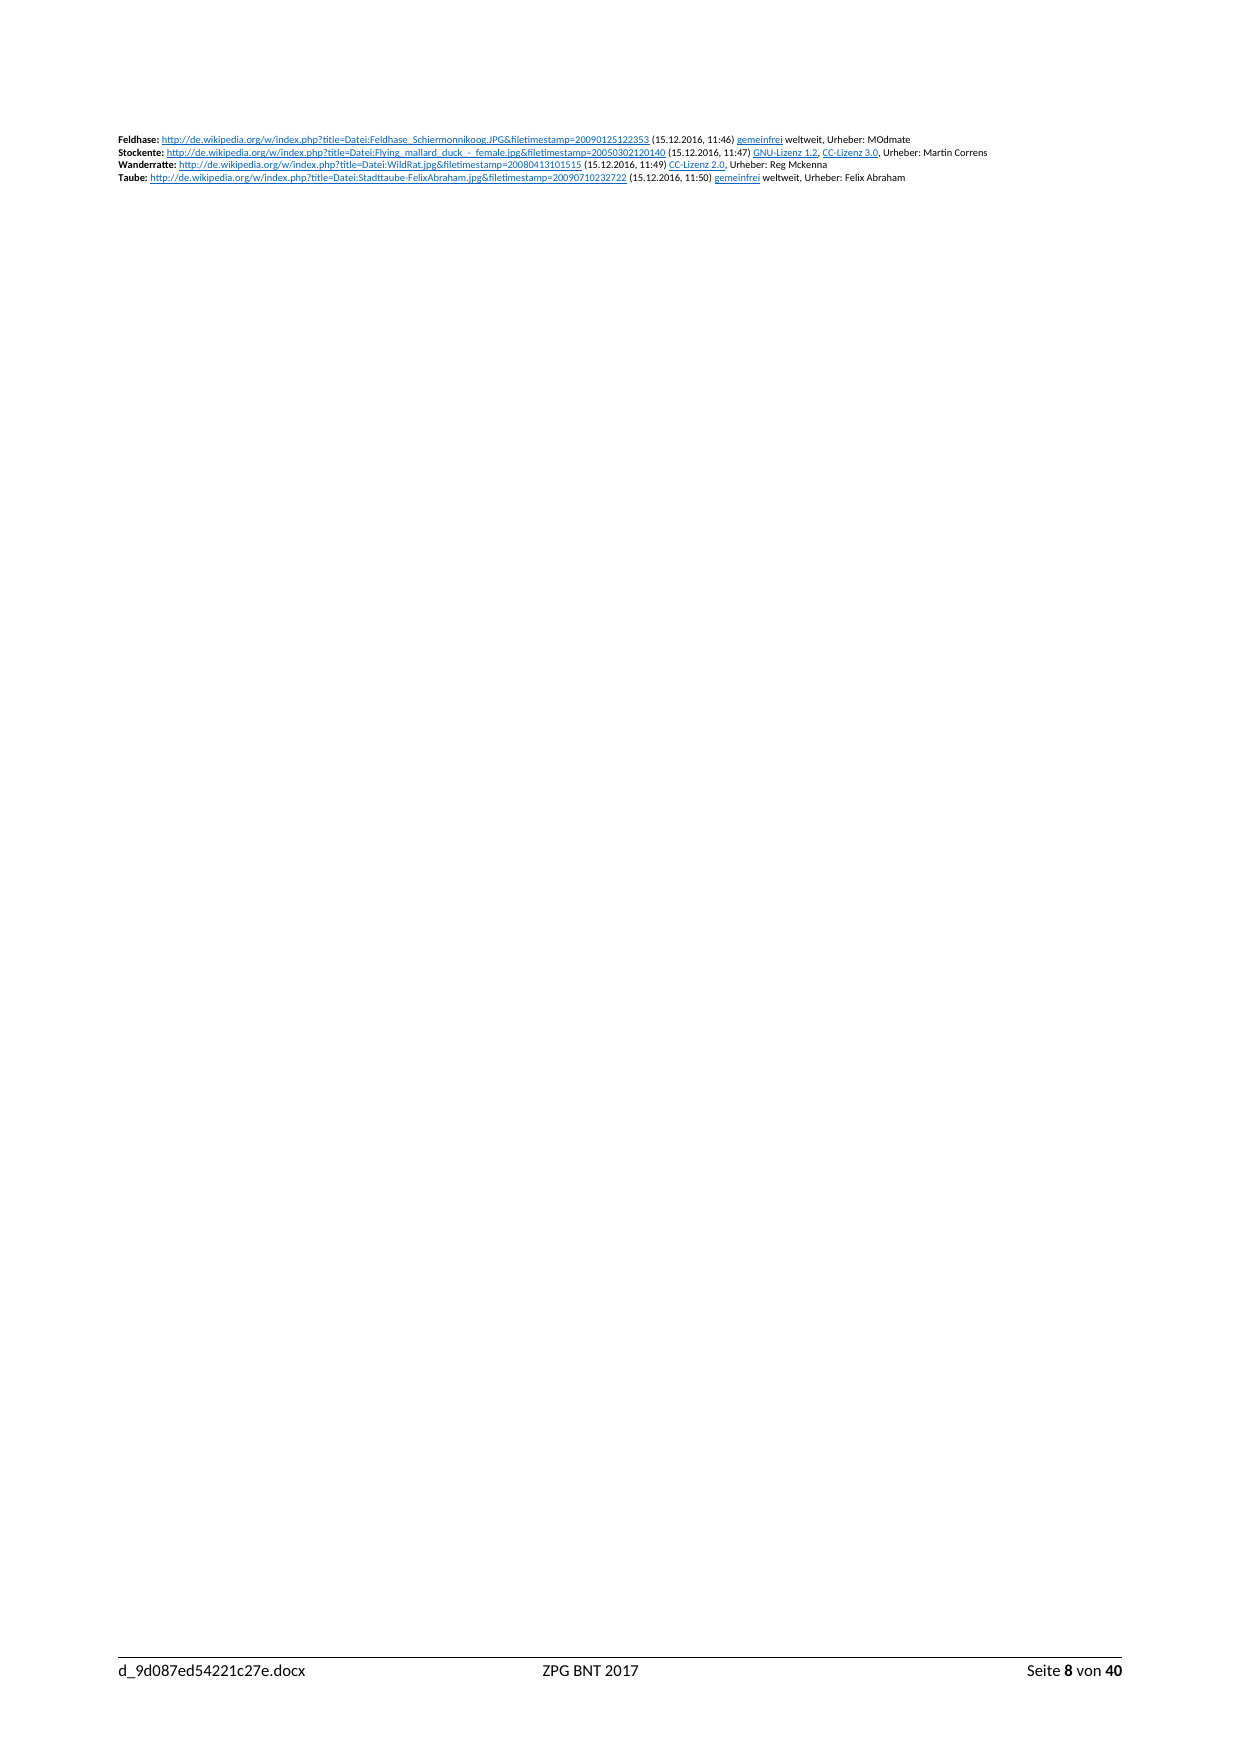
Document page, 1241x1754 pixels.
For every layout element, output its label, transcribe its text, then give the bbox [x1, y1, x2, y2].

text Stockente: http://de.wikipedia.org/w/index.php?title=Datei:Flying_mallard_duck_-_female.jpg&filetimestamp=20050302120140 (15.12.2016, 11:47) GNU-Lizenz 1.2, CC-Lizenz 3.0, Urheber: Martin Correns [118, 146, 1122, 159]
text Feldhase: http://de.wikipedia.org/w/index.php?title=Datei:Feldhase_Schiermonnikoog.JPG&filetimestamp=20090125122353 (15.12.2016, 11:46) gemeinfrei weltweit, Urheber: MOdmate [118, 133, 1122, 146]
text Wanderratte: http://de.wikipedia.org/w/index.php?title=Datei:WildRat.jpg&filetimestamp=20080413101515 (15.12.2016, 11:49) CC-Lizenz 2.0, Urheber: Reg Mckenna [118, 159, 1122, 172]
